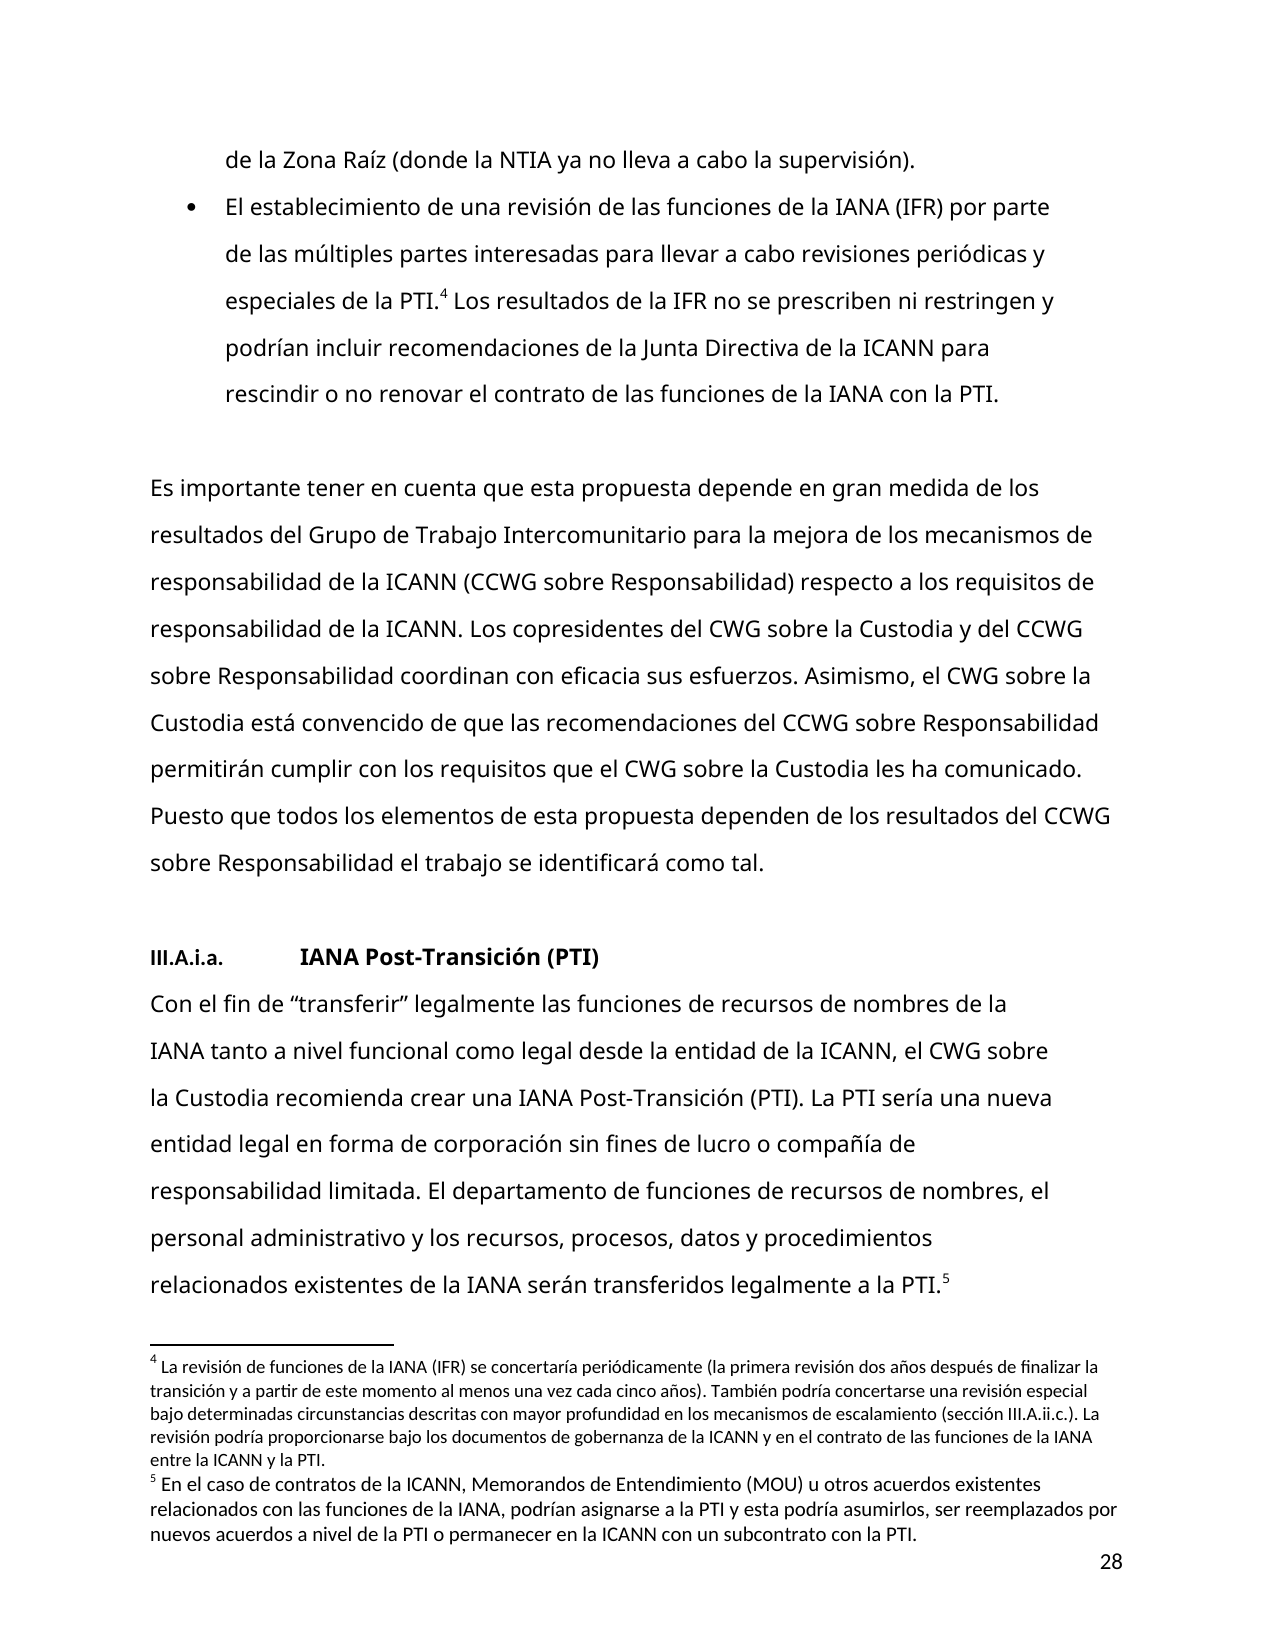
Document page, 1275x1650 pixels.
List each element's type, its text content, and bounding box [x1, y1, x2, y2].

subtitle IANA Post-Transición (PTI) [150, 941, 1123, 972]
text Con el fin de “transferir” legalmente las funciones de recursos de nombres de la IANA tanto a nivel funcional como legal desde la entidad de la ICANN, el CWG sobre la Custodia recomienda crear una IANA Post-Transición (PTI). La PTI sería una nueva entidad legal en forma de corporación sin fines de lucro o compañía de responsabilidad limitada. El departamento de funciones de recursos de nombres, el personal administrativo y los recursos, procesos, datos y procedimientos relacionados existentes de la IANA serán transferidos legalmente a la PTI. [150, 988, 1062, 1300]
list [187, 144, 1062, 175]
list El establecimiento de una revisión de las funciones de la IANA (IFR) por parte de las múltiples partes interesadas para llevar a cabo revisiones periódicas y especiales de la PTI. Los resultados de la IFR no se prescriben ni restringen y podrían incluir recomendaciones de la Junta Directiva de la ICANN para rescindir o no renovar el contrato de las funciones de la IANA con la PTI. [187, 191, 1062, 410]
text Es importante tener en cuenta que esta propuesta depende en gran medida de los resultados del Grupo de Trabajo Intercomunitario para la mejora de los mecanismos de responsabilidad de la ICANN (CCWG sobre Responsabilidad) respecto a los requisitos de responsabilidad de la ICANN. Los copresidentes del CWG sobre la Custodia y del CCWG sobre Responsabilidad coordinan con eficacia sus esfuerzos. Asimismo, el CWG sobre la Custodia está convencido de que las recomendaciones del CCWG sobre Responsabilidad permitirán cumplir con los requisitos que el CWG sobre la Custodia les ha comunicado. Puesto que todos los elementos de esta propuesta dependen de los resultados del CCWG sobre Responsabilidad el trabajo se identificará como tal. [150, 472, 1123, 878]
